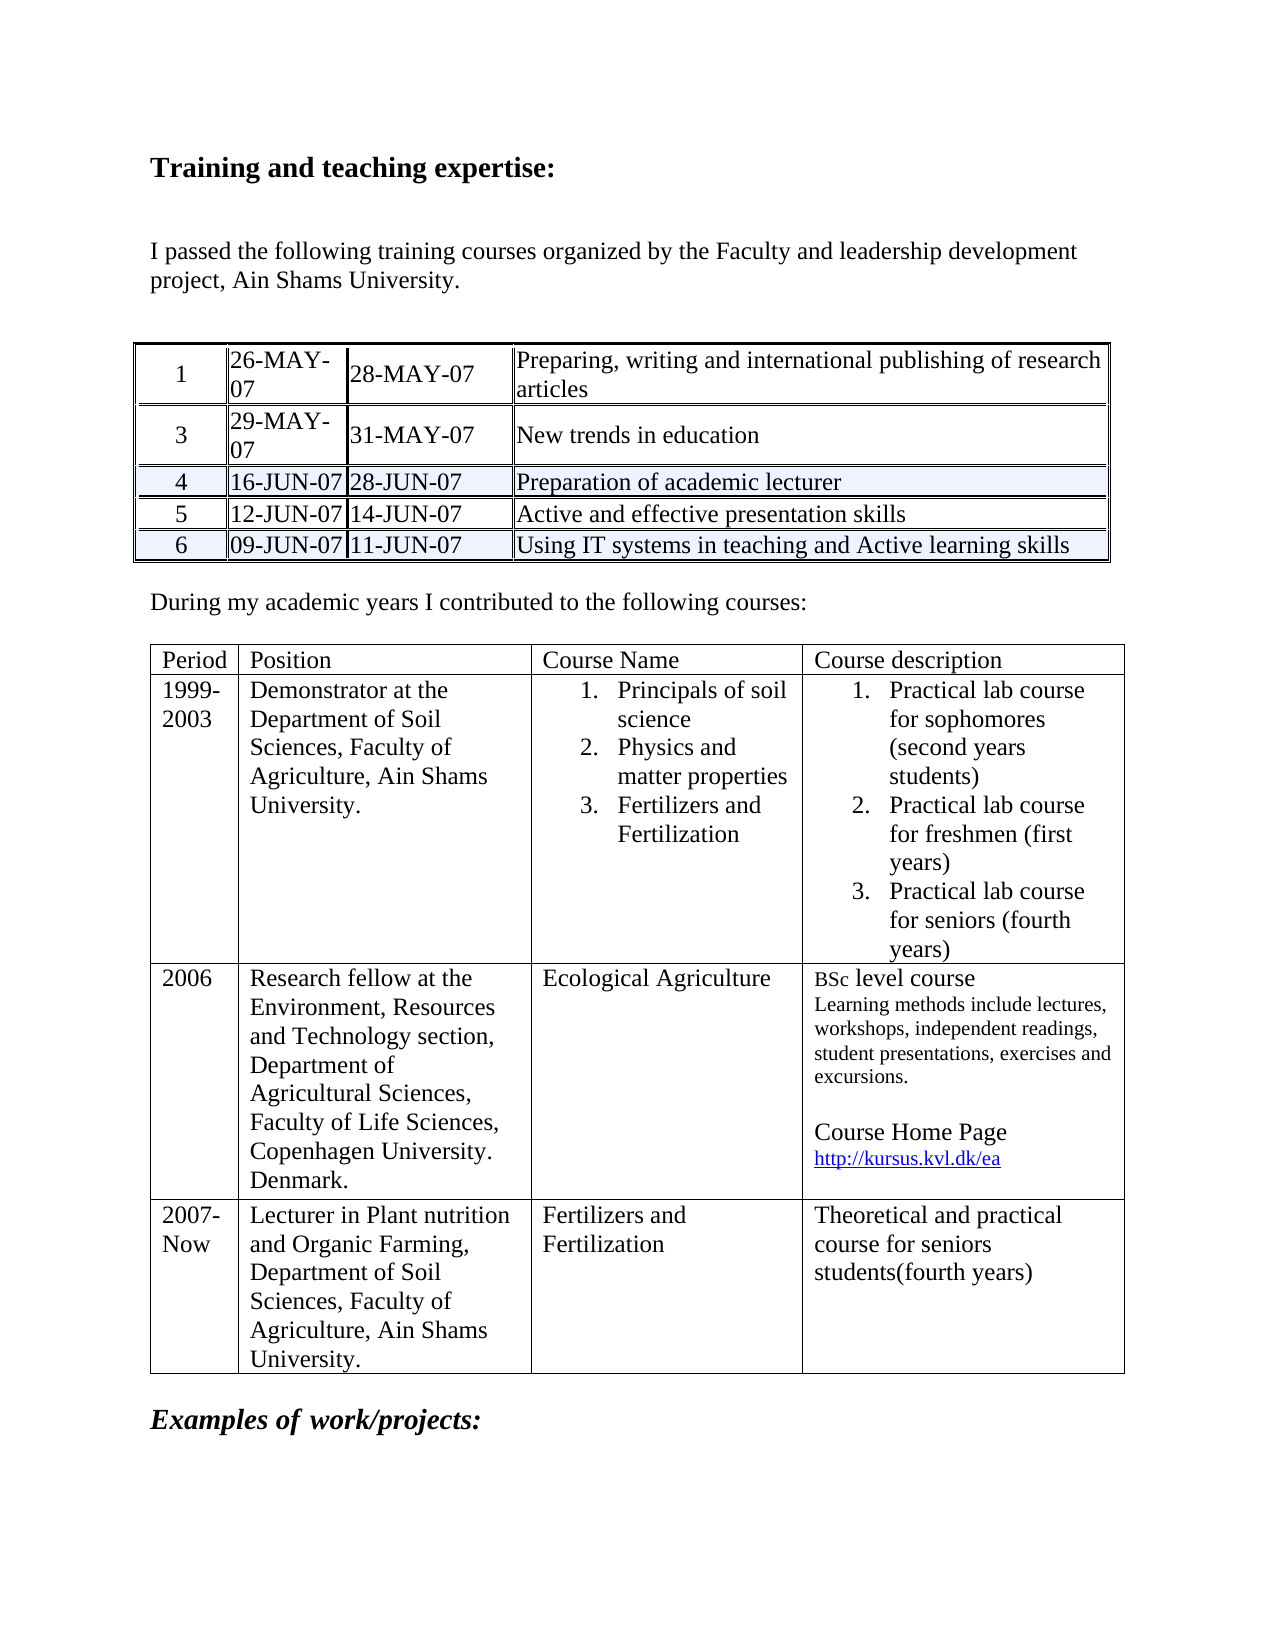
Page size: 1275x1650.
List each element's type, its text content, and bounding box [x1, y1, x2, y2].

table_cell Active and effective presentation skills [515, 495, 1108, 527]
table_cell 2006 [151, 964, 238, 1199]
table_cell New trends in education [514, 403, 1109, 463]
table_cell 3 [134, 403, 228, 463]
table_header Course Name [532, 645, 802, 674]
table_cell 1999- 2003 [151, 675, 238, 962]
table_header 1 [136, 345, 228, 403]
table_cell Practical lab course for sophomores (second years students) Practical lab course for freshmen (first years) Practical lab course for seniors (fourth years) [803, 675, 1124, 962]
table_header Position [239, 645, 531, 674]
text During my academic years I contributed to the following courses: [150, 587, 1125, 615]
table_cell Demonstrator at the Department of Soil Sciences, Faculty of Agriculture, Ain Shams University. [239, 675, 531, 962]
text Training and teaching expertise: [150, 150, 1125, 183]
table_header Course description [803, 645, 1124, 674]
table_cell 09-JUN-07 [228, 531, 347, 559]
table_cell 12-JUN-07 [229, 499, 346, 527]
table_cell Principals of soil science Physics and matter properties Fertilizers and Fertilization [532, 675, 802, 962]
table_cell 5 [136, 495, 226, 527]
table_header 26-MAY-07 [228, 345, 347, 403]
table_cell Theoretical and practical course for seniors students(fourth years) [803, 1200, 1124, 1372]
table_cell Research fellow at the Environment, Resources and Technology section, Department of Agricultural Sciences, Faculty of Life Sciences, Copenhagen University. Denmark. [239, 964, 531, 1199]
table_cell 28-JUN-07 [349, 467, 512, 495]
table_cell Ecological Agriculture [532, 964, 802, 1199]
table_cell 4 [136, 464, 226, 495]
table_cell 6 [136, 528, 228, 559]
table_cell BSc level course Learning methods include lectures, workshops, independent readings, student presentations, exercises and excursions. Course Home Page http://kursus.kvl.dk/ea [803, 964, 1124, 1199]
table_cell Using IT systems in teaching and Active learning skills [514, 528, 1108, 559]
table_cell 11-JUN-07 [347, 531, 514, 559]
table_cell Fertilizers and Fertilization [532, 1200, 802, 1372]
table_header Preparing, writing and international publishing of research articles [514, 345, 1108, 403]
table_cell 31-MAY-07 [349, 406, 512, 463]
table_cell Preparation of academic lecturer [515, 464, 1108, 495]
text I passed the following training courses organized by the Faculty and leadership development project, Ain Shams University. [150, 236, 1125, 294]
table_cell 2007- Now [151, 1200, 238, 1372]
table_header 28-MAY-07 [347, 345, 514, 403]
table_header Period [151, 645, 238, 674]
table_cell 16-JUN-07 [229, 467, 346, 495]
text Examples of work/projects: [150, 1402, 1125, 1436]
table_cell Lecturer in Plant nutrition and Organic Farming, Department of Soil Sciences, Faculty of Agriculture, Ain Shams University. [239, 1200, 531, 1372]
table_cell 29-MAY-07 [229, 406, 346, 463]
table_cell 14-JUN-07 [349, 499, 512, 527]
